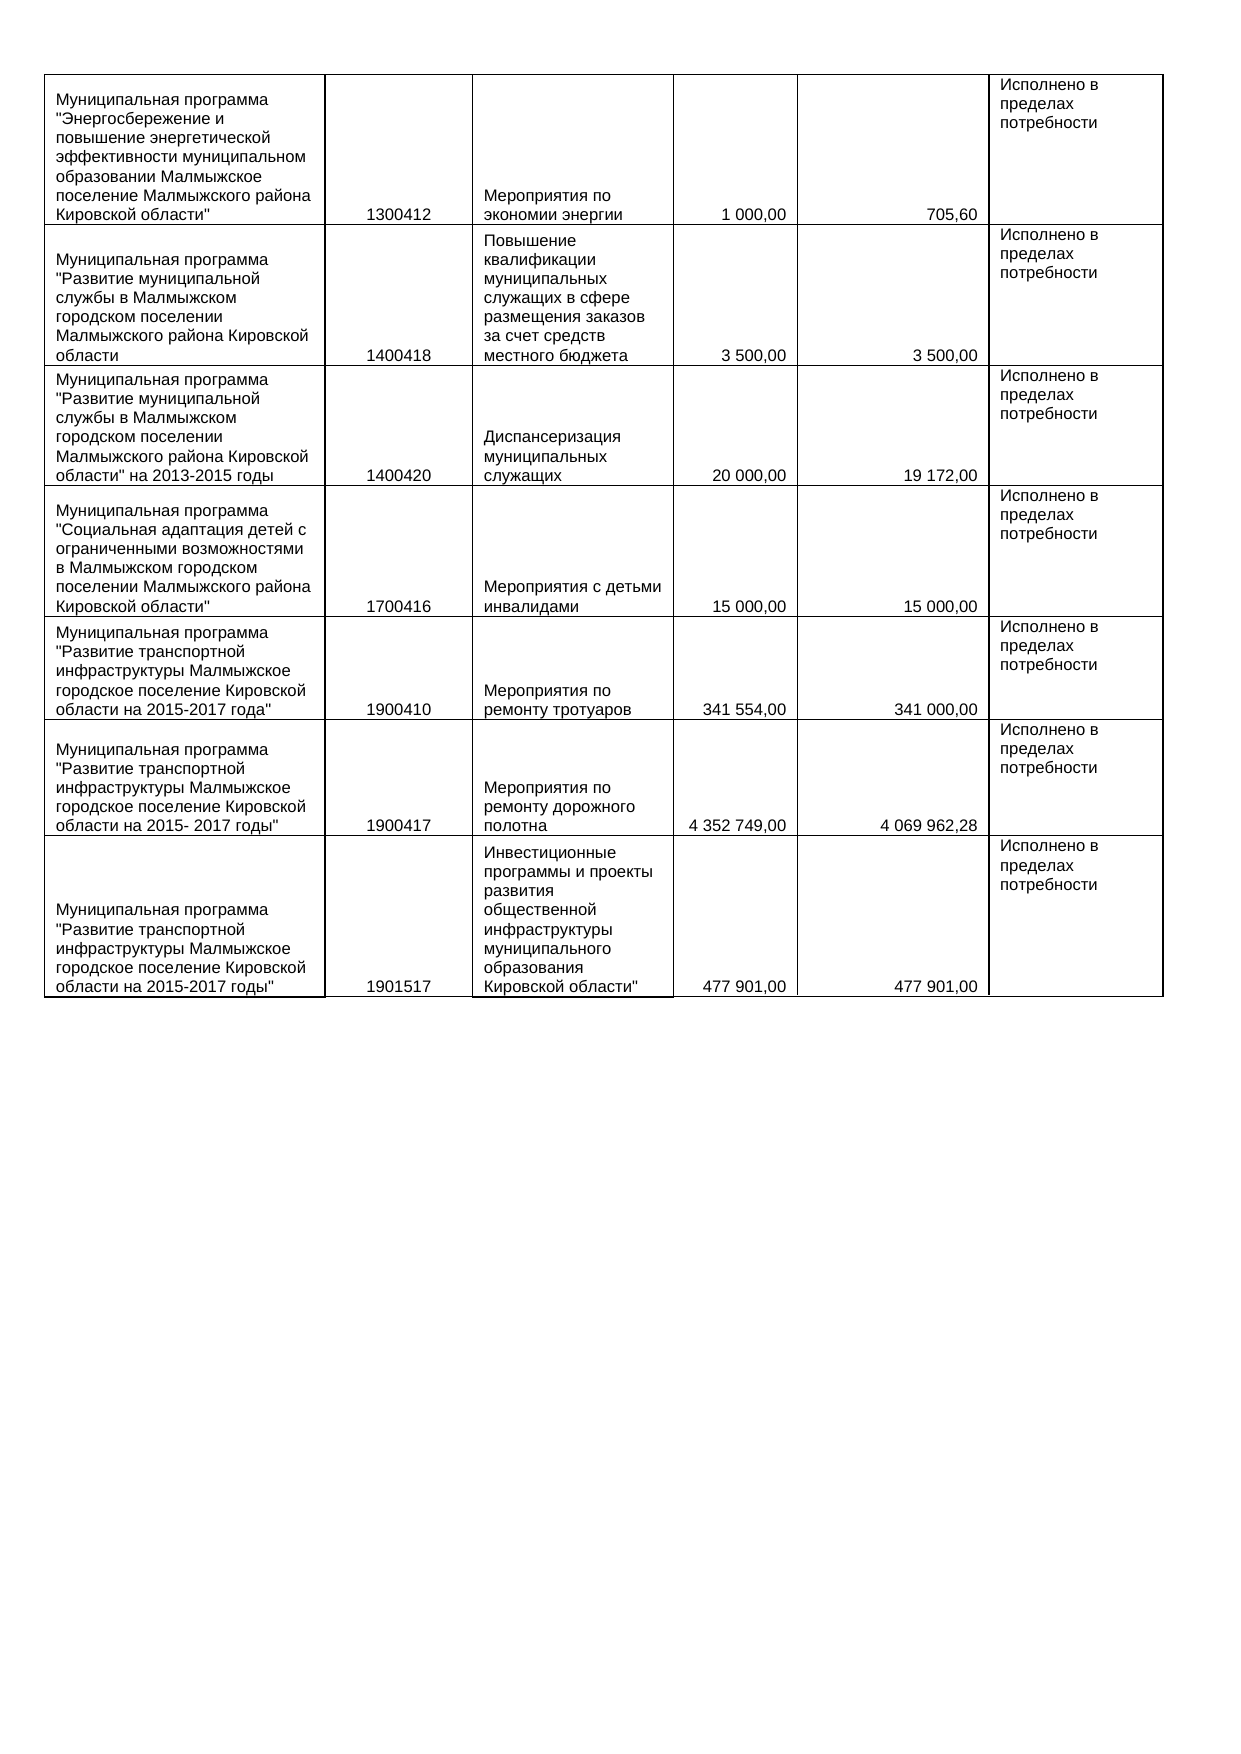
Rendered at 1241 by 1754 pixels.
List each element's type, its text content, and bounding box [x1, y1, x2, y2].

table_cell 341 554,00 [674, 617, 797, 719]
table_cell Диспансеризация муниципальных служащих [473, 366, 673, 485]
table_cell Повышение квалификации муниципальных служащих в сфере размещения заказов за счет средств местного бюджета [473, 225, 673, 364]
table_cell 15 000,00 [674, 486, 797, 616]
table_cell Муниципальная программа "Социальная адаптация детей с ограниченными возможностями в Малмыжском городском поселении Малмыжского района Кировской области" [45, 486, 324, 616]
table_cell Муниципальная программа "Развитие муниципальной службы в Малмыжском городском поселении Малмыжского района Кировской области" на 2013-2015 годы [45, 366, 324, 485]
table_cell 3 500,00 [798, 225, 988, 364]
table_cell 477 901,00 [674, 836, 797, 996]
table_cell Исполнено в пределах потребности [989, 836, 1162, 996]
table_cell Инвестиционные программы и проекты развития общественной инфраструктуры муниципального образования Кировской области" [473, 836, 673, 996]
table_cell 1 000,00 [674, 75, 797, 224]
table_cell 4 069 962,28 [798, 720, 988, 835]
table_cell Мероприятия по ремонту дорожного полотна [473, 720, 673, 835]
table_cell 15 000,00 [798, 486, 988, 616]
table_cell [990, 75, 1162, 224]
table_cell 1400420 [326, 366, 472, 485]
table_cell Исполнено в пределах потребности [990, 720, 1162, 835]
table_cell 477 901,00 [797, 836, 989, 996]
table_cell Муниципальная программа "Развитие транспортной инфраструктуры Малмыжское городское поселение Кировской области на 2015-2017 годы" [45, 836, 324, 996]
table_cell Муниципальная программа "Развитие муниципальной службы в Малмыжском городском поселении Малмыжского района Кировской области [45, 225, 324, 364]
table_cell 1400418 [326, 225, 472, 364]
table_cell 705,60 [798, 75, 988, 224]
table_cell Мероприятия по ремонту тротуаров [473, 617, 673, 719]
table_cell Исполнено в пределах потребности [990, 617, 1162, 719]
table_cell 1700416 [326, 486, 472, 616]
table_cell Мероприятия по экономии энергии [473, 75, 673, 224]
table_cell 1900417 [326, 720, 472, 835]
table_cell 341 000,00 [798, 617, 988, 719]
table_cell 4 352 749,00 [674, 720, 797, 835]
table_cell Исполнено в пределах потребности [990, 366, 1162, 485]
table_cell 1901517 [326, 836, 472, 996]
table_cell Исполнено в пределах потребности [990, 486, 1162, 616]
table_cell 20 000,00 [674, 366, 797, 485]
table_cell 3 500,00 [674, 225, 797, 364]
table_cell Мероприятия с детьми инвалидами [473, 486, 673, 616]
table_cell 19 172,00 [798, 366, 988, 485]
table_cell 1300412 [326, 75, 472, 224]
table_cell Исполнено в пределах потребности [990, 225, 1162, 364]
table_cell 1900410 [326, 617, 472, 719]
table_cell Муниципальная программа "Развитие транспортной инфраструктуры Малмыжское городское поселение Кировской области на 2015-2017 года" [45, 617, 324, 719]
table_cell Муниципальная программа "Развитие транспортной инфраструктуры Малмыжское городское поселение Кировской области на 2015- 2017 годы" [45, 720, 324, 835]
table_cell Муниципальная программа "Энергосбережение и повышение энергетической эффективности муниципальном образовании Малмыжское поселение Малмыжского района Кировской области" [45, 75, 324, 224]
